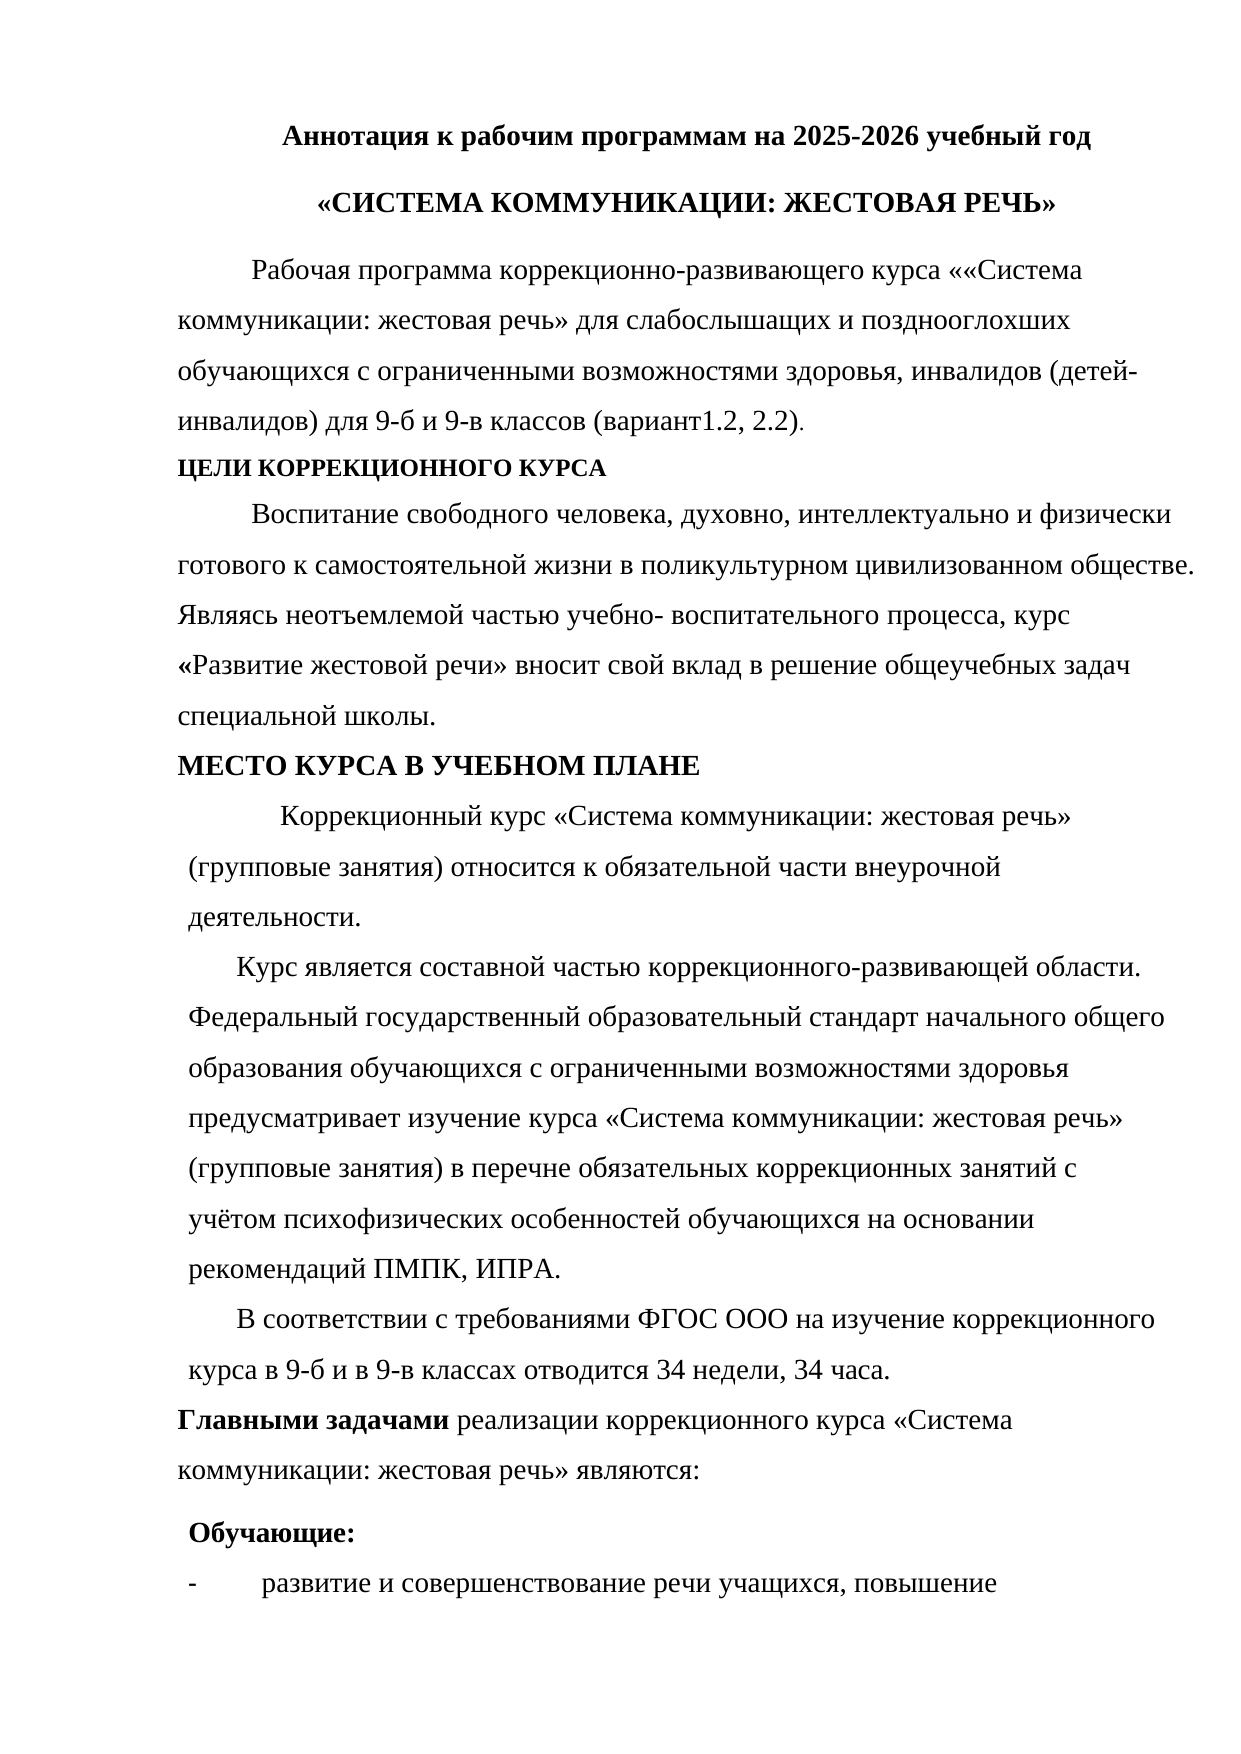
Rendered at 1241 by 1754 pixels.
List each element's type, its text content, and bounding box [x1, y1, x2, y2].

text Курс является составной частью коррекционного-развивающей области. Федеральный государственный образовательный стандарт начального общего образования обучающихся с ограниченными возможностями здоровья предусматривает изучение курса «Система коммуникации: жестовая речь» (групповые занятия) в перечне обязательных коррекционных занятий с учётом психофизических особенностей обучающихся на основании рекомендаций ПМПК, ИПРА. [188, 949, 1168, 1285]
text ЦЕЛИ КОРРЕКЦИОННОГО КУРСА [177, 453, 1196, 482]
text Обучающие: [188, 1515, 1196, 1548]
text Главными задачами реализации коррекционного курса «Система коммуникации: жестовая речь» являются: [177, 1402, 1196, 1486]
text Рабочая программа коррекционно-развивающего курса ««Система коммуникации: жестовая речь» для слабослышащих и позднооглохших обучающихся с ограниченными возможностями здоровья, инвалидов (детей-инвалидов) для 9-б и 9-в классов (вариант1.2, 2.2). [177, 252, 1196, 437]
text Воспитание свободного человека, духовно, интеллектуально и физически готового к самостоятельной жизни в поликультурном цивилизованном обществе. Являясь неотъемлемой частью учебно- воспитательного процесса, курс «Развитие жестовой речи» вносит свой вклад в решение общеучебных задач специальной школы. [177, 496, 1196, 731]
text «СИСТЕМА КОММУНИКАЦИИ: ЖЕСТОВАЯ РЕЧЬ» [177, 185, 1196, 219]
text Коррекционный курс «Система коммуникации: жестовая речь» (групповые занятия) относится к обязательной части внеурочной деятельности. [188, 798, 1168, 932]
text Аннотация к рабочим программам на 2025-2026 учебный год [177, 118, 1196, 152]
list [188, 1565, 1186, 1599]
text В соответствии с требованиями ФГОС ООО на изучение коррекционного курса в 9-б и в 9-в классах отводится 34 недели, 34 часа. [188, 1301, 1168, 1385]
text МЕСТО КУРСА В УЧЕБНОМ ПЛАНЕ [177, 748, 1196, 782]
